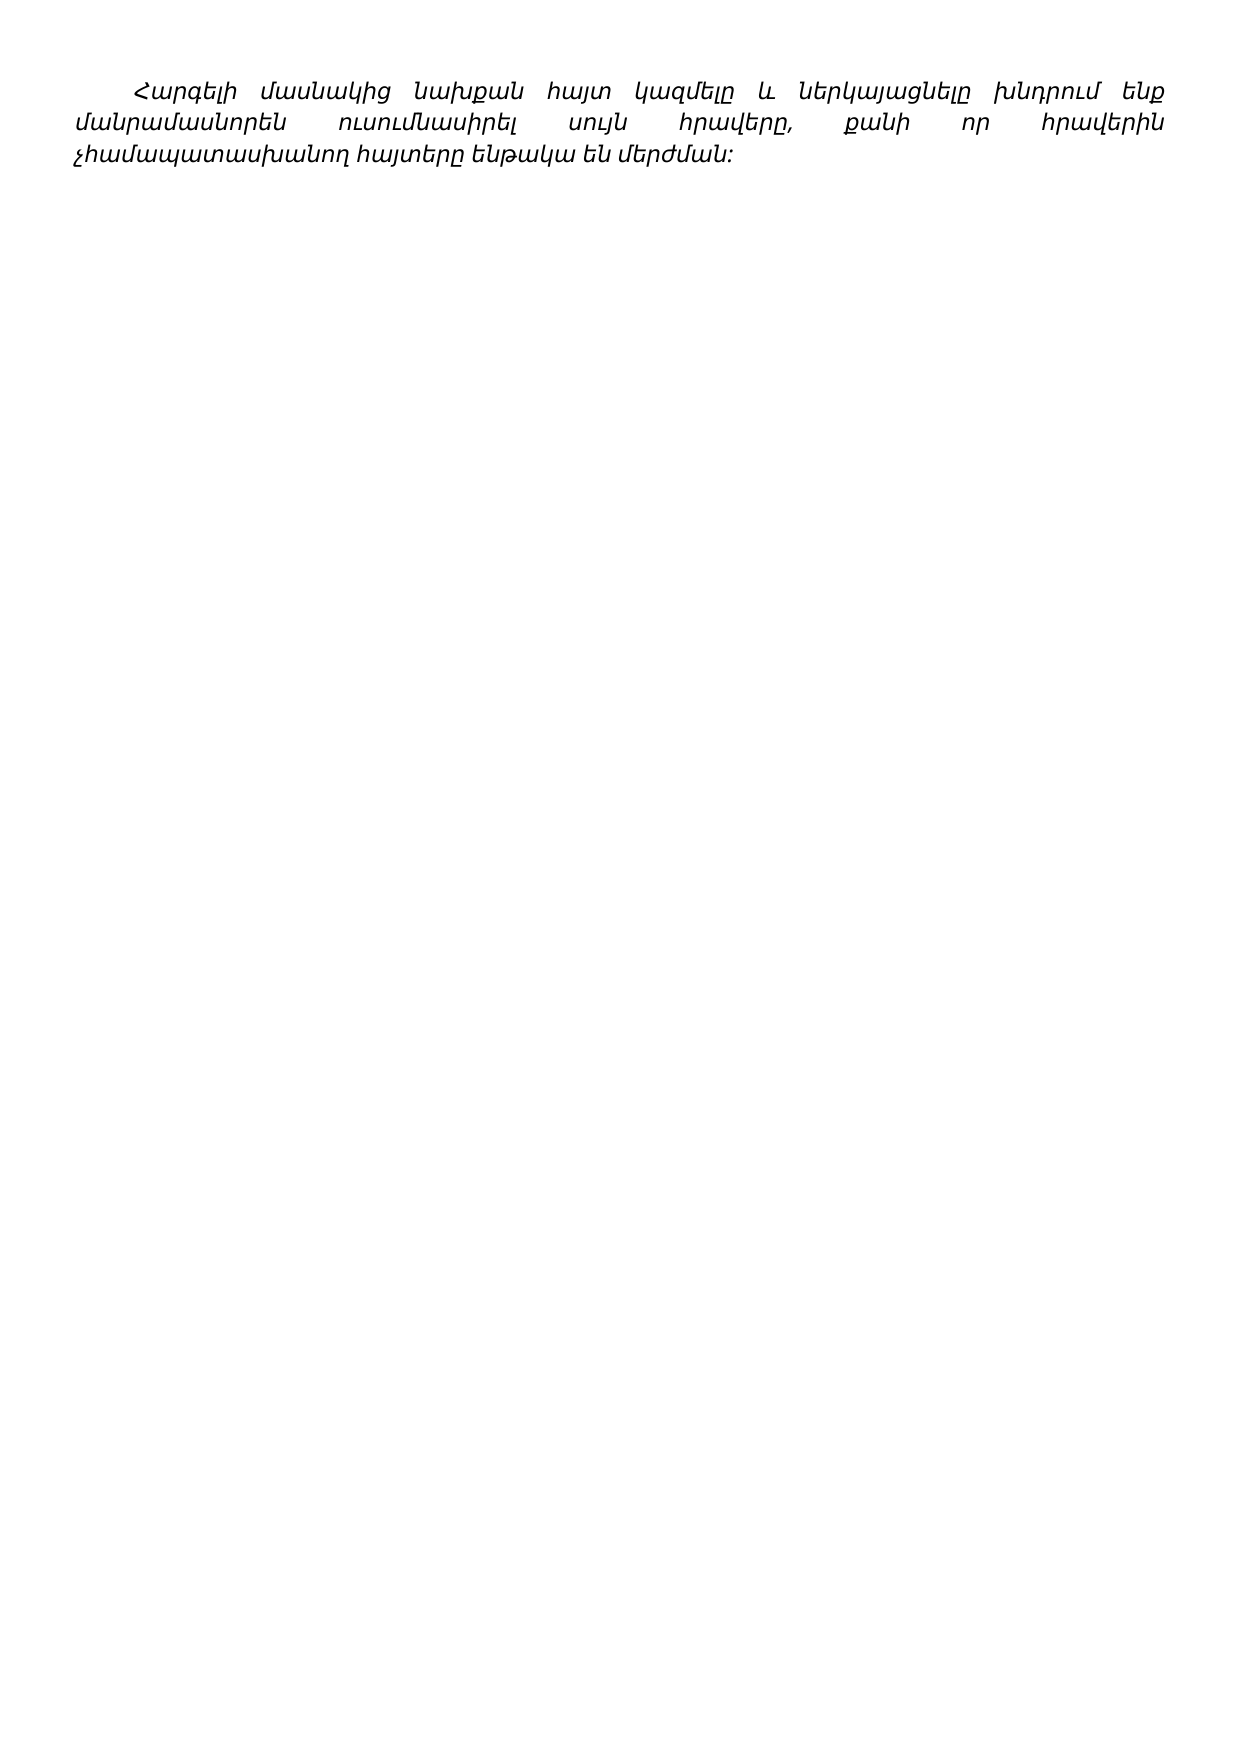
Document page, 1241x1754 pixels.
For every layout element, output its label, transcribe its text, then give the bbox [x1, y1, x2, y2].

text Հարգելի մասնակից նախքան հայտ կազմելը և ներկայացնելը խնդրում ենք մանրամասնորեն ուսումնասիրել սույն հրավերը, քանի որ հրավերին չհամապատասխանող հայտերը ենթակա են մերժման: [75, 75, 1165, 169]
